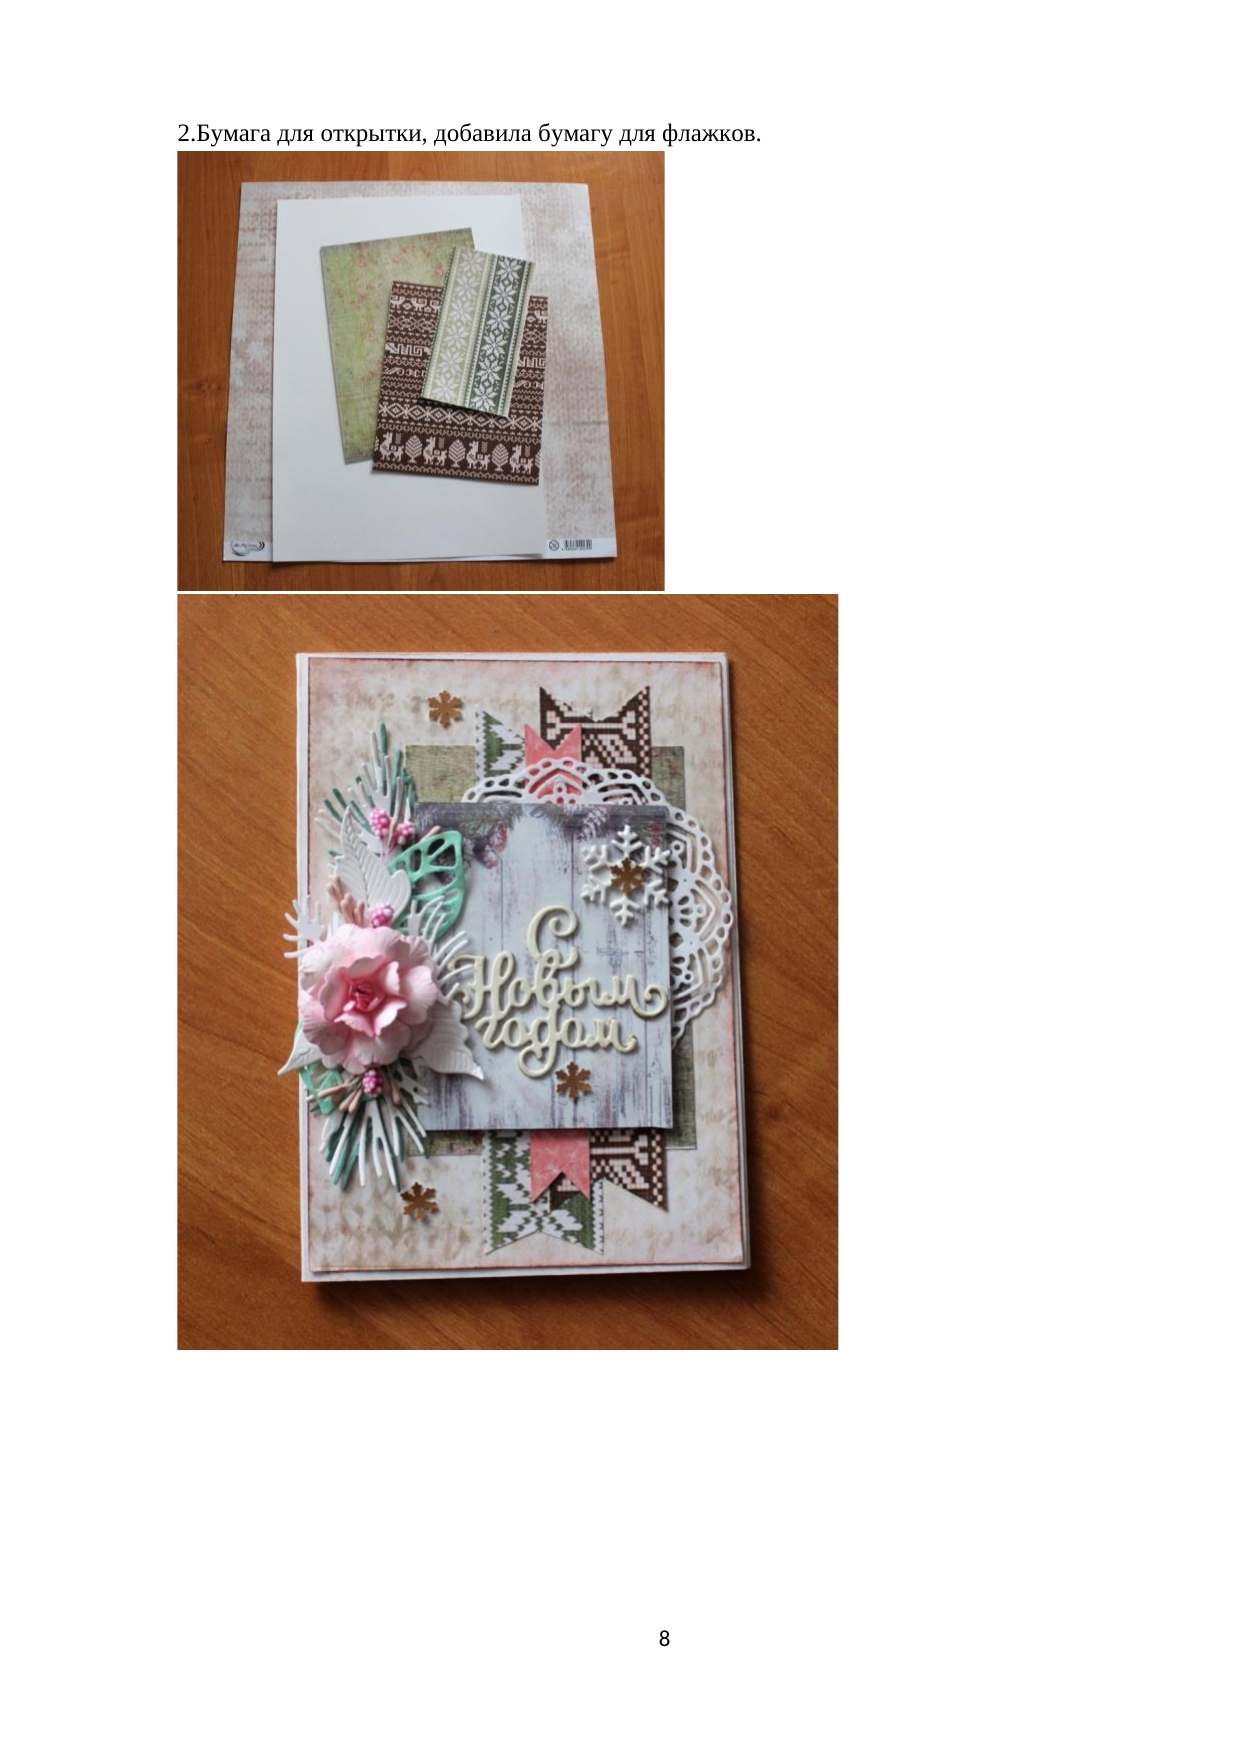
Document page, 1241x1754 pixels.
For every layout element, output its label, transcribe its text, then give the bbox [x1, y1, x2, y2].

picture [177, 151, 665, 591]
picture [177, 594, 839, 1350]
